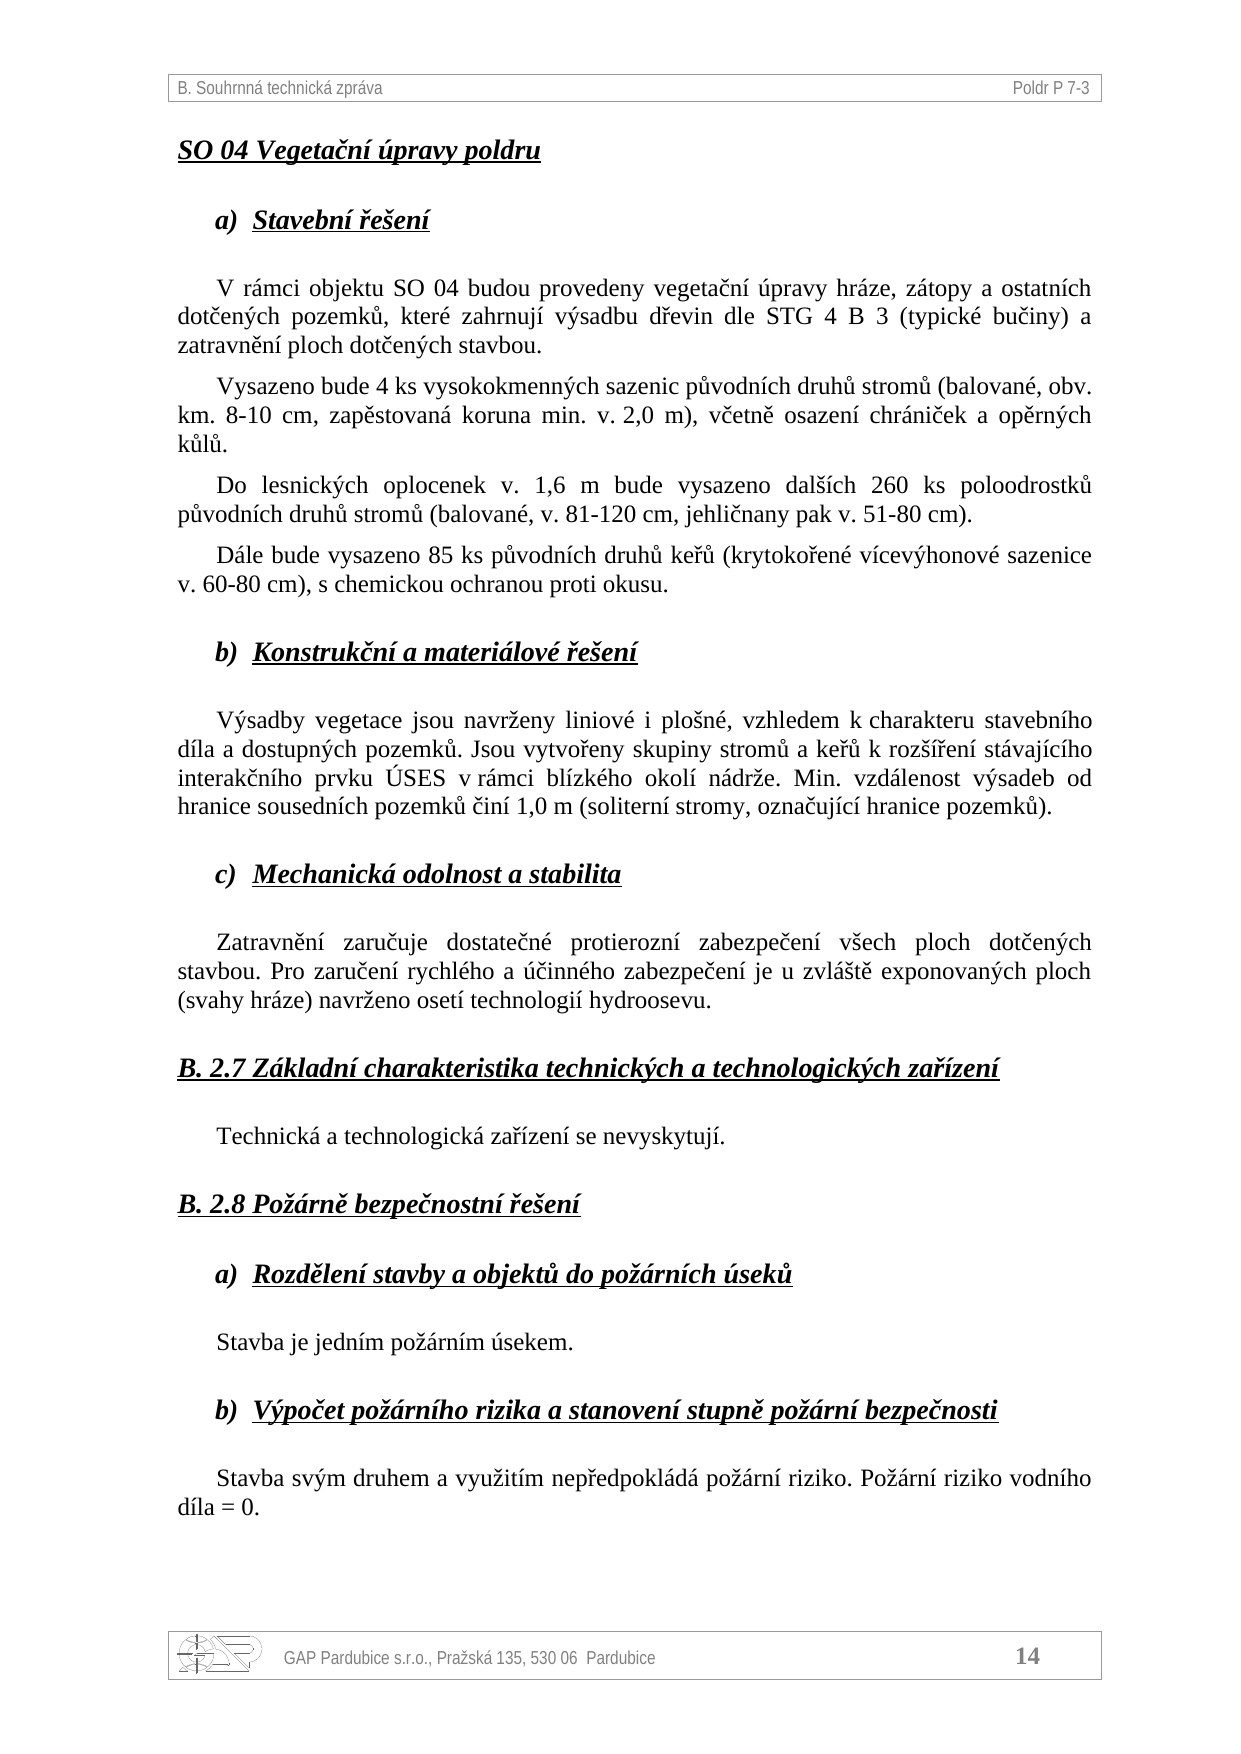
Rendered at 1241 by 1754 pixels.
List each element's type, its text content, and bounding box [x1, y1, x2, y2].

text Do lesnických oplocenek v. 1,6 m bude vysazeno dalších 260 ks poloodrostků původních druhů stromů (balované, v. 81-120 cm, jehličnany pak v. 51-80 cm). [177, 470, 1092, 528]
text Vysazeno bude 4 ks vysokokmenných sazenic původních druhů stromů (balované, obv. km. 8-10 cm, zapěstovaná koruna min. v. 2,0 m), včetně osazení chrániček a opěrných kůlů. [177, 371, 1092, 458]
list Stavební řešení [215, 203, 1092, 235]
text Výsadby vegetace jsou navrženy liniové i plošné, vzhledem k charakteru stavebního díla a dostupných pozemků. Jsou vytvořeny skupiny stromů a keřů k rozšíření stávajícího interakčního prvku ÚSES v rámci blízkého okolí nádrže. Min. vzdálenost výsadeb od hranice sousedních pozemků činí 1,0 m (soliterní stromy, označující hranice pozemků). [177, 705, 1092, 820]
text Stavba svým druhem a využitím nepředpokládá požární riziko. Požární riziko vodního díla = 0. [177, 1463, 1092, 1521]
text Zatravnění zaručuje dostatečné protierozní zabezpečení všech ploch dotčených stavbou. Pro zaručení rychlého a účinného zabezpečení je u zvláště exponovaných ploch (svahy hráze) navrženo osetí technologií hydroosevu. [177, 927, 1092, 1014]
text SO 04 Vegetační úpravy poldru [177, 133, 1092, 165]
text Dále bude vysazeno 85 ks původních druhů keřů (krytokořené vícevýhonové sazenice v. 60-80 cm), s chemickou ochranou proti okusu. [177, 540, 1092, 598]
text Technická a technologická zařízení se nevyskytují. [177, 1121, 1092, 1150]
text Stavba je jedním požárním úsekem. [177, 1327, 1092, 1356]
list Výpočet požárního rizika a stanovení stupně požární bezpečnosti [215, 1393, 1092, 1426]
list Konstrukční a materiálové řešení [215, 635, 1092, 668]
text B. 2.8 Požárně bezpečnostní řešení [177, 1187, 1092, 1220]
text V rámci objektu SO 04 budou provedeny vegetační úpravy hráze, zátopy a ostatních dotčených pozemků, které zahrnují výsadbu dřevin dle STG 4 B 3 (typické bučiny) a zatravnění ploch dotčených stavbou. [177, 273, 1092, 359]
list Rozdělení stavby a objektů do požárních úseků [215, 1257, 1092, 1290]
text B. 2.7 Základní charakteristika technických a technologických zařízení [177, 1051, 1092, 1084]
list Mechanická odolnost a stabilita [215, 858, 1092, 890]
